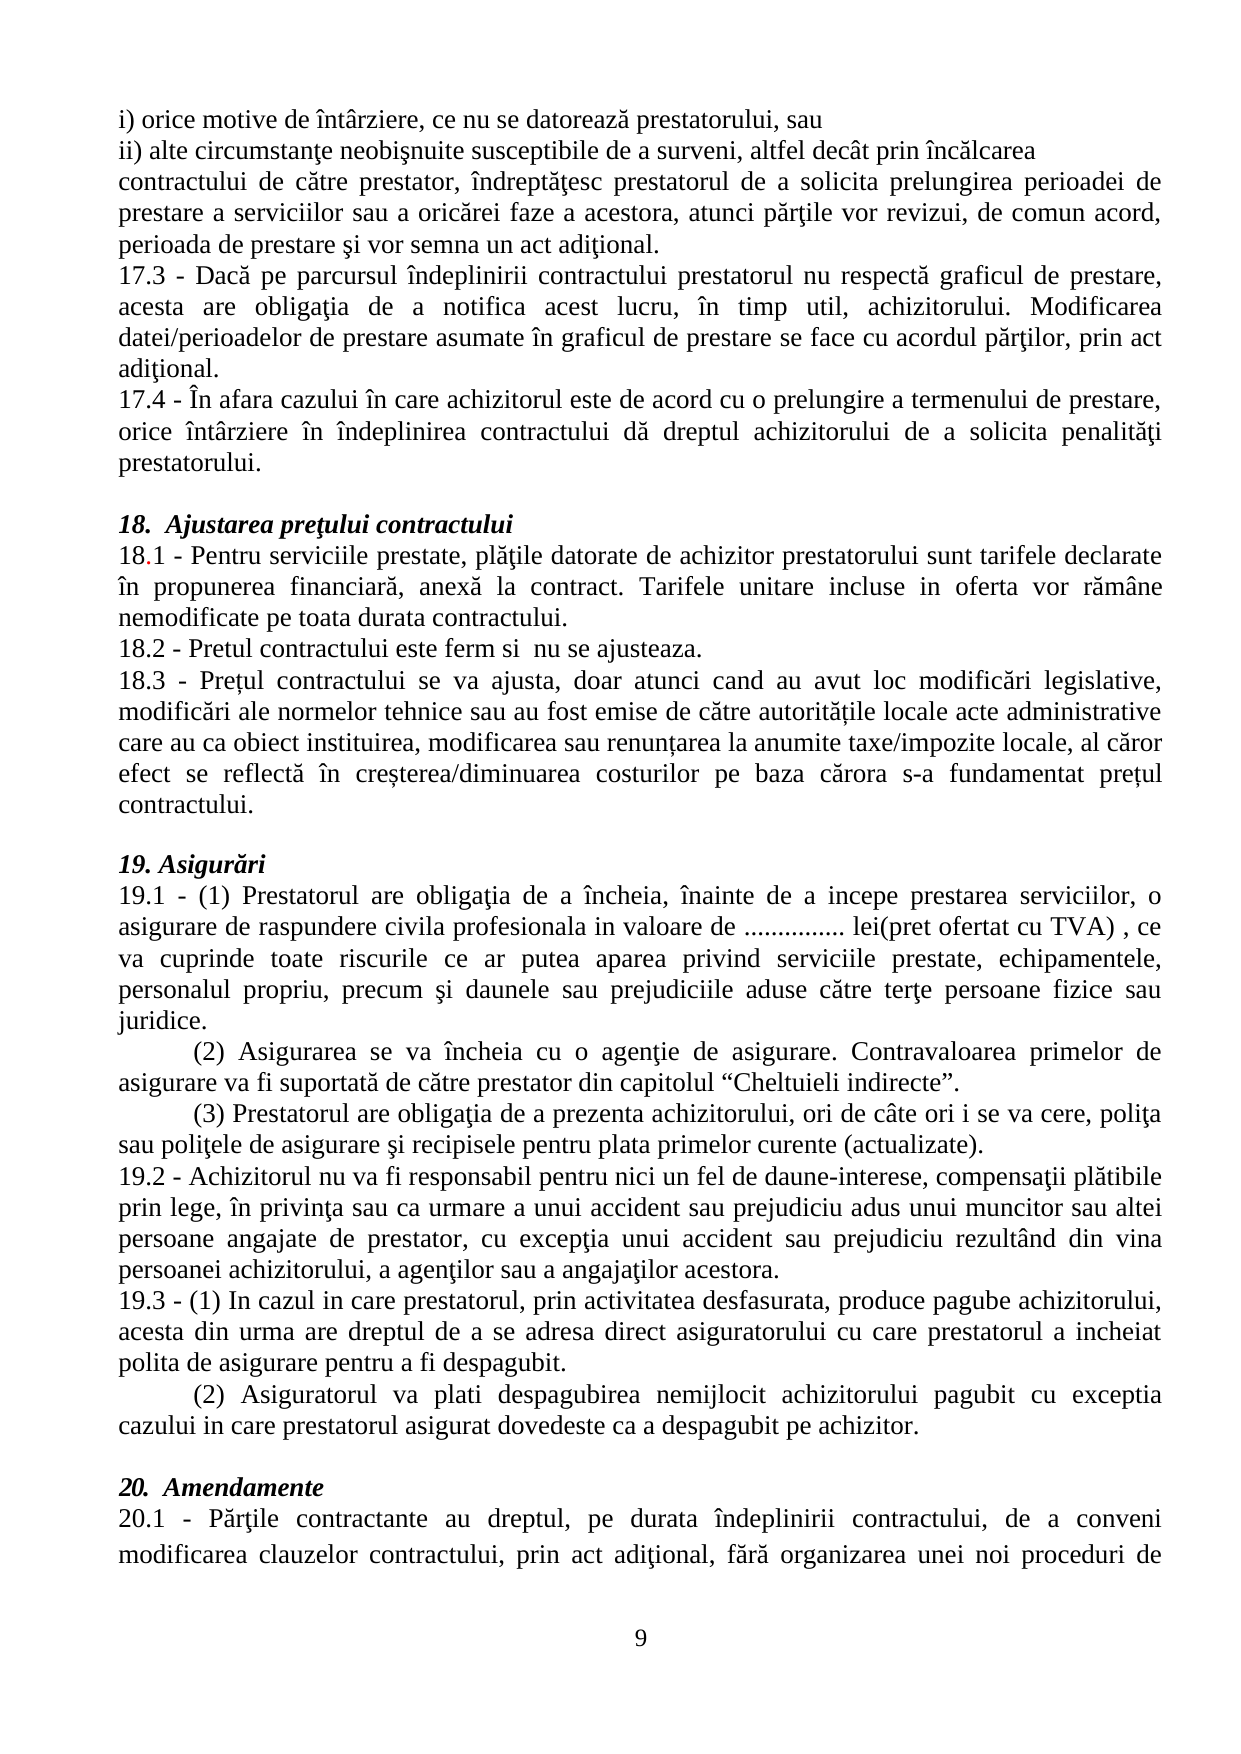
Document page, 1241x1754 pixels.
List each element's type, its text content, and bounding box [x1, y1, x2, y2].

text contractului de către prestator, îndreptăţesc prestatorul de a solicita prelungirea perioadei de prestare a serviciilor sau a oricărei faze a acestora, atunci părţile vor revizui, de comun acord, perioada de prestare şi vor semna un act adiţional. [118, 165, 1163, 259]
text 18.3 - Prețul contractului se va ajusta, doar atunci cand au avut loc modificări legislative, modificări ale normelor tehnice sau au fost emise de către autoritățile locale acte administrative care au ca obiect instituirea, modificarea sau renunțarea la anumite taxe/impozite locale, al căror efect se reflectă în creșterea/diminuarea costurilor pe baza cărora s-a fundamentat prețul contractului. [118, 664, 1163, 819]
text 18. Ajustarea preţului contractului [118, 508, 1163, 539]
text i) orice motive de întârziere, ce nu se datorează prestatorului, sau [118, 103, 1163, 134]
text 19. Asigurări [118, 848, 1163, 879]
text 18.1 - Pentru serviciile prestate, plăţile datorate de achizitor prestatorului sunt tarifele declarate în propunerea financiară, anexă la contract. Tarifele unitare incluse in oferta vor rămâne nemodificate pe toata durata contractului. [118, 539, 1163, 633]
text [118, 1502, 1163, 1569]
text (2) Asiguratorul va plati despagubirea nemijlocit achizitorului pagubit cu exceptia cazului in care prestatorul asigurat dovedeste ca a despagubit pe achizitor. [118, 1378, 1163, 1440]
text 17.3 - Dacă pe parcursul îndeplinirii contractului prestatorul nu respectă graficul de prestare, acesta are obligaţia de a notifica acest lucru, în timp util, achizitorului. Modificarea datei/perioadelor de prestare asumate în graficul de prestare se face cu acordul părţilor, prin act adiţional. [118, 259, 1163, 383]
text 17.4 - În afara cazului în care achizitorul este de acord cu o prelungire a termenului de prestare, orice întârziere în îndeplinirea contractului dă dreptul achizitorului de a solicita penalităţi prestatorului. [118, 383, 1163, 477]
text 19.1 - (1) Prestatorul are obligaţia de a încheia, înainte de a incepe prestarea serviciilor, o asigurare de raspundere civila profesionala in valoare de ............... lei(pret ofertat cu TVA) , ce va cuprinde toate riscurile ce ar putea aparea privind serviciile prestate, echipamentele, personalul propriu, precum şi daunele sau prejudiciile aduse către terţe persoane fizice sau juridice. [118, 879, 1163, 1035]
text 20. Amendamente [119, 1471, 1163, 1502]
text 19.3 - (1) In cazul in care prestatorul, prin activitatea desfasurata, produce pagube achizitorului, acesta din urma are dreptul de a se adresa direct asiguratorului cu care prestatorul a incheiat polita de asigurare pentru a fi despagubit. [118, 1284, 1163, 1378]
text (3) Prestatorul are obligaţia de a prezenta achizitorului, ori de câte ori i se va cere, poliţa sau poliţele de asigurare şi recipisele pentru plata primelor curente (actualizate). [118, 1097, 1163, 1160]
text ii) alte circumstanţe neobişnuite susceptibile de a surveni, altfel decât prin încălcarea [118, 134, 1163, 165]
text 18.2 - Pretul contractului este ferm si nu se ajusteaza. [118, 633, 1163, 664]
text (2) Asigurarea se va încheia cu o agenţie de asigurare. Contravaloarea primelor de asigurare va fi suportată de către prestator din capitolul “Cheltuieli indirecte”. [118, 1035, 1163, 1097]
text 19.2 - Achizitorul nu va fi responsabil pentru nici un fel de daune-interese, compensaţii plătibile prin lege, în privinţa sau ca urmare a unui accident sau prejudiciu adus unui muncitor sau altei persoane angajate de prestator, cu excepţia unui accident sau prejudiciu rezultând din vina persoanei achizitorului, a agenţilor sau a angajaţilor acestora. [118, 1160, 1163, 1284]
